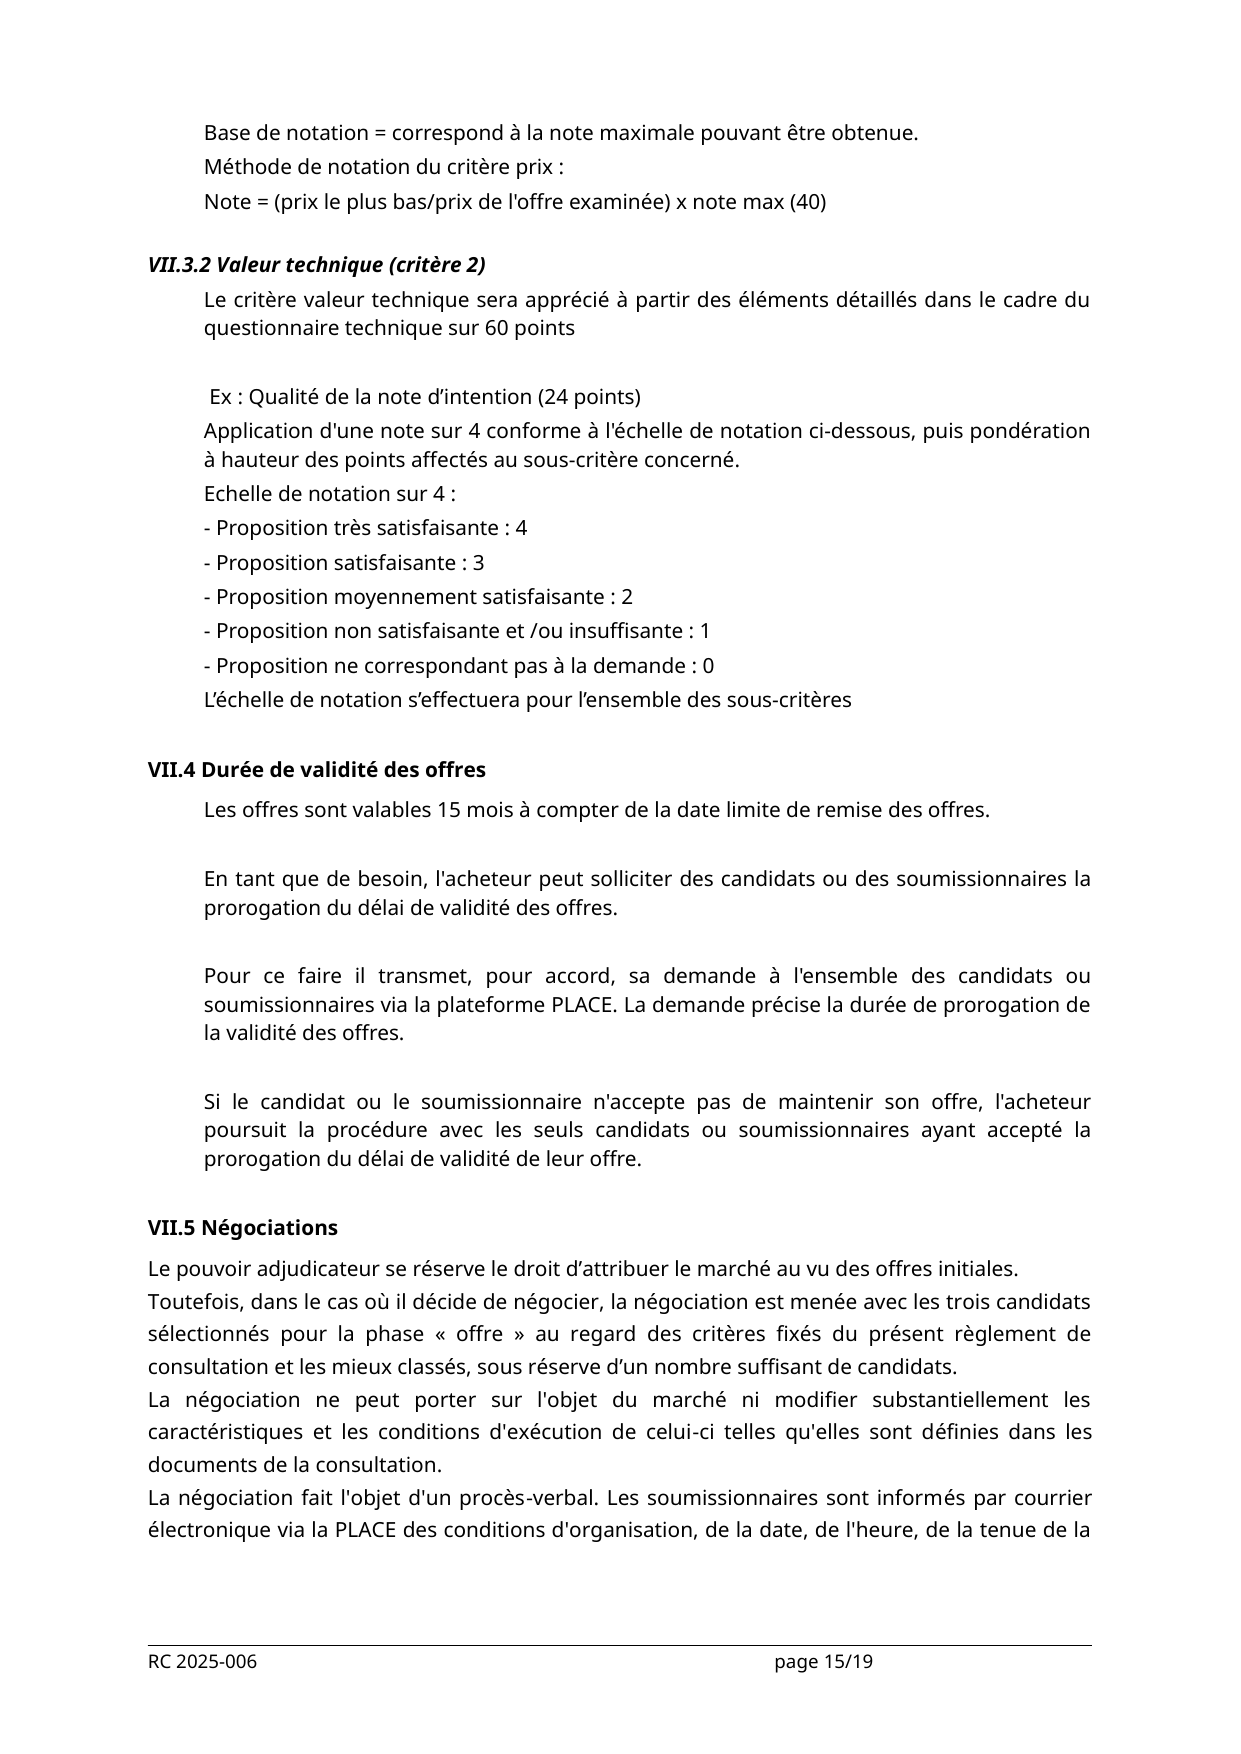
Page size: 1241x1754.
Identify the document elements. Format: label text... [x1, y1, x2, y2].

text Méthode de notation du critère prix : [148, 152, 1092, 181]
text Application d'une note sur 4 conforme à l'échelle de notation ci-dessous, puis pondération à hauteur des points affectés au sous-critère concerné. [204, 416, 1092, 473]
list Valeur technique (critère 2) [148, 250, 1092, 278]
text Echelle de notation sur 4 : [148, 479, 1092, 507]
text Négociations [148, 1213, 1092, 1242]
text - Proposition satisfaisante : 3 [148, 548, 1092, 576]
text La négociation ne peut porter sur l'objet du marché ni modifier substantiellement les caractéristiques et les conditions d'exécution de celui‐ci telles qu'elles sont définies dans les documents de la consultation. [148, 1385, 1092, 1478]
text Pour ce faire il transmet, pour accord, sa demande à l'ensemble des candidats ou soumissionnaires via la plateforme PLACE. La demande précise la durée de prorogation de la validité des offres. [204, 962, 1092, 1047]
text Note = (prix le plus bas/prix de l'offre examinée) x note max (40) [148, 187, 1092, 215]
text Les offres sont valables 15 mois à compter de la date limite de remise des offres. [148, 796, 1092, 824]
text Le critère valeur technique sera apprécié à partir des éléments détaillés dans le cadre du questionnaire technique sur 60 points [204, 285, 1092, 342]
text Base de notation = correspond à la note maximale pouvant être obtenue. [148, 118, 1092, 147]
text Si le candidat ou le soumissionnaire n'accepte pas de maintenir son offre, l'acheteur poursuit la procédure avec les seuls candidats ou soumissionnaires ayant accepté la prorogation du délai de validité de leur offre. [204, 1087, 1092, 1172]
text - Proposition très satisfaisante : 4 [148, 513, 1092, 542]
text Durée de validité des offres [148, 755, 1092, 783]
text Ex : Qualité de la note d’intention (24 points) [148, 382, 1092, 410]
text - Proposition non satisfaisante et /ou insuffisante : 1 [148, 617, 1092, 645]
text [148, 1483, 1092, 1544]
text - Proposition moyennement satisfaisante : 2 [148, 582, 1092, 611]
text Toutefois, dans le cas où il décide de négocier, la négociation est menée avec les trois candidats sélectionnés pour la phase « offre » au regard des critères fixés du présent règlement de consultation et les mieux classés, sous réserve d’un nombre suffisant de candidats. [148, 1287, 1092, 1381]
text Le pouvoir adjudicateur se réserve le droit d’attribuer le marché au vu des offres initiales. [148, 1254, 1092, 1283]
text L’échelle de notation s’effectuera pour l’ensemble des sous-critères [148, 685, 1092, 714]
text En tant que de besoin, l'acheteur peut solliciter des candidats ou des soumissionnaires la prorogation du délai de validité des offres. [204, 864, 1092, 921]
text - Proposition ne correspondant pas à la demande : 0 [148, 651, 1092, 679]
